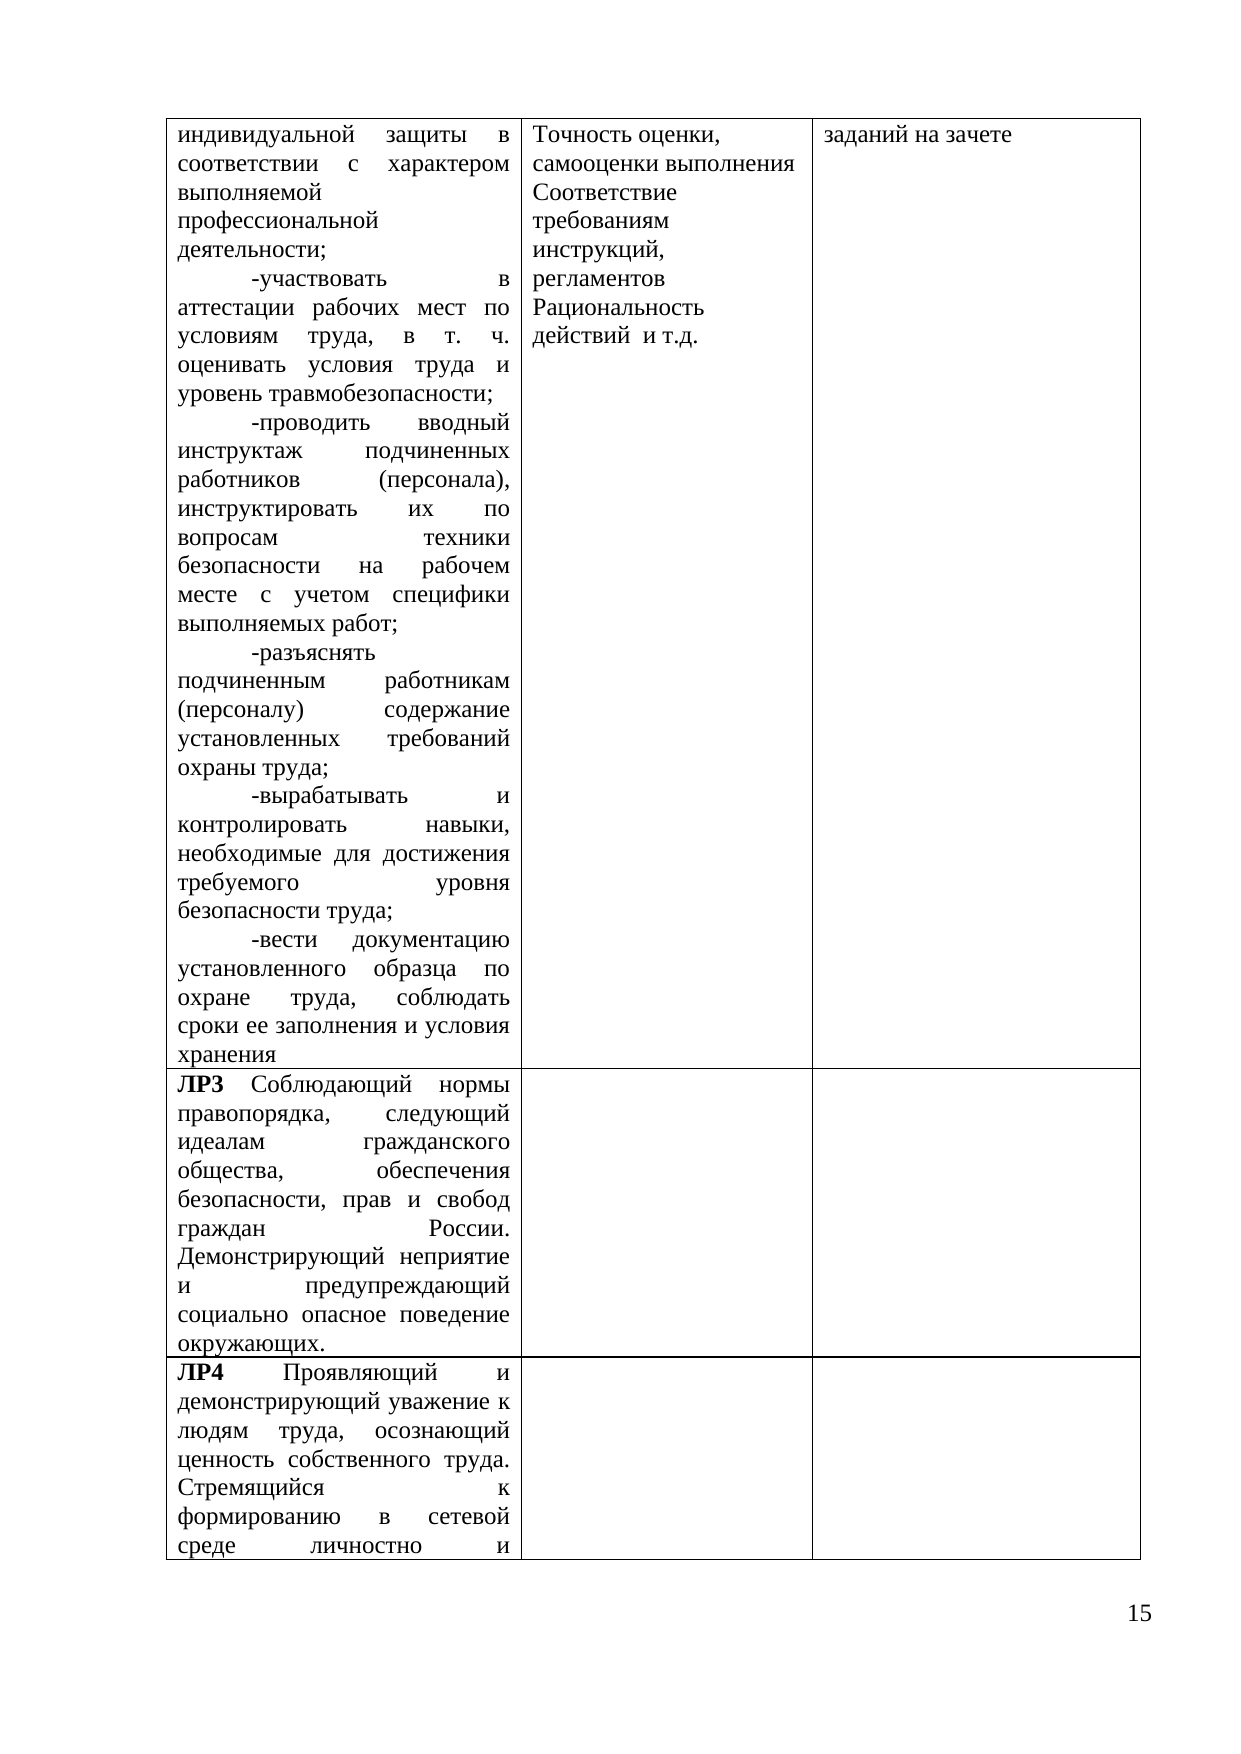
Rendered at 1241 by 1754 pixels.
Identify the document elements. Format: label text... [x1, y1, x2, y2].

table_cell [813, 119, 1140, 1068]
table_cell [167, 119, 521, 1068]
table_cell [813, 1069, 1140, 1356]
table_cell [167, 1358, 521, 1559]
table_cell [522, 119, 812, 1068]
table_cell ЛР3 Соблюдающий нормы правопорядка, следующий идеалам гражданского общества, обеспечения безопасности, прав и свобод граждан России. Демонстрирующий неприятие и предупреждающий социально опасное поведение окружающих. [167, 1069, 521, 1356]
table_cell [522, 1358, 812, 1559]
table_cell [813, 1358, 1140, 1559]
table_cell [522, 1069, 812, 1356]
